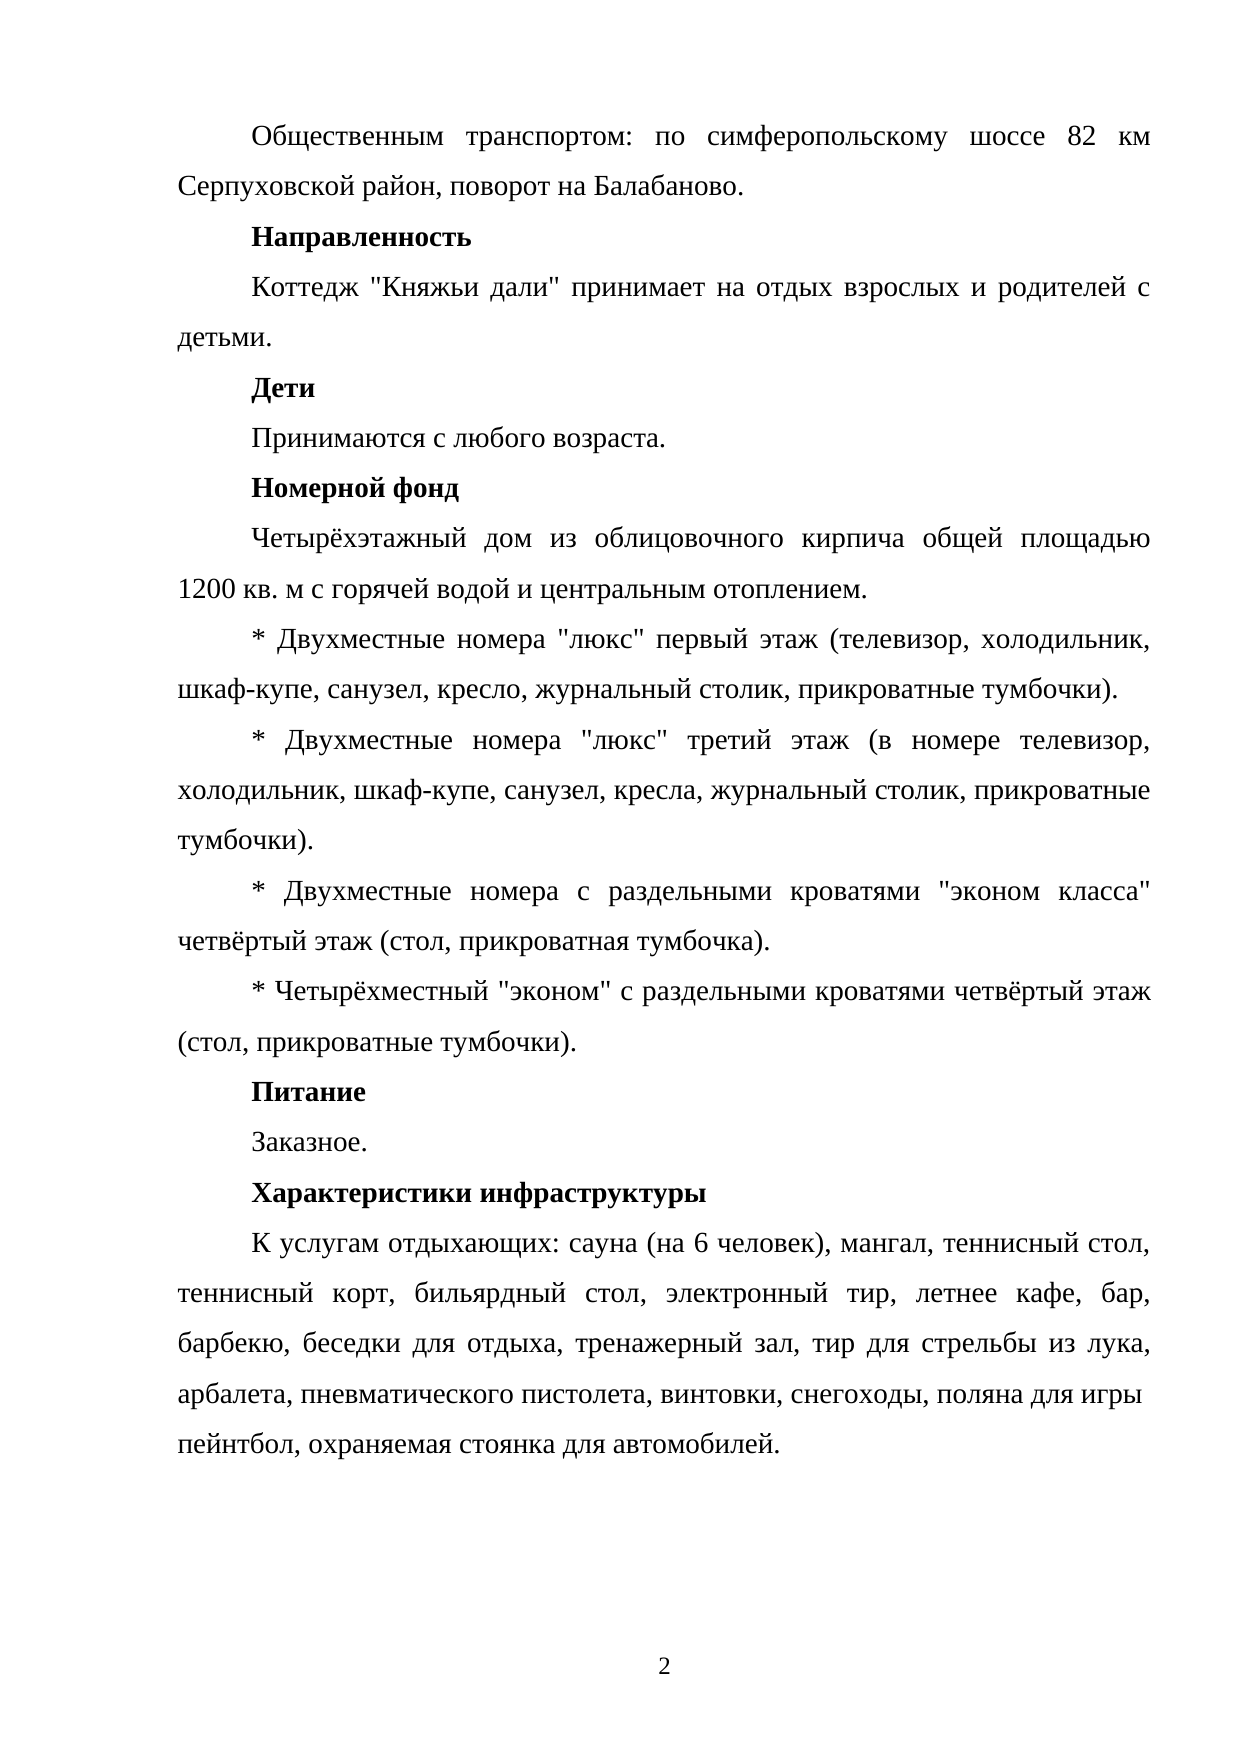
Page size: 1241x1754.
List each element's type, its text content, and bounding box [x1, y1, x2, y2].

text К услугам отдыхающих: сауна (на 6 человек), мангал, теннисный стол, теннисный корт, бильярдный стол, электронный тир, летнее кафе, бар, барбекю, беседки для отдыха, тренажерный зал, тир для стрельбы из лука, арбалета, пневматического пистолета, винтовки, снегоходы, поляна для игры пейнтбол, охраняемая стоянка для автомобилей. [177, 1225, 1152, 1460]
text Общественным транспортом: по симферопольскому шоссе Серпуховской район, поворот на Балабаново. [177, 118, 1152, 202]
text Дети [177, 370, 1152, 403]
text Характеристики инфраструктуры [177, 1175, 1152, 1208]
text Номерной фонд [177, 470, 1152, 504]
text * Двухместные номера с раздельными кроватями "эконом класса" четвёртый этаж (стол, прикроватная тумбочка). [177, 873, 1152, 957]
text Направленность [177, 219, 1152, 252]
text * Двухместные номера "люкс" первый этаж (телевизор, холодильник, шкаф-купе, санузел, кресло, журнальный столик, прикроватные тумбочки). [177, 621, 1152, 705]
text Коттедж "Княжьи дали" принимает на отдых взрослых и родителей с детьми. [177, 269, 1152, 353]
text Четырёхэтажный дом из облицовочного кирпича общей площадью с горячей водой и центральным отоплением. [177, 521, 1152, 604]
text * Четырёхместный "эконом" с раздельными кроватями четвёртый этаж (стол, прикроватные тумбочки). [177, 973, 1152, 1057]
text Заказное. [177, 1124, 1152, 1158]
text Принимаются с любого возраста. [177, 420, 1152, 453]
text * Двухместные номера "люкс" третий этаж (в номере телевизор, холодильник, шкаф-купе, санузел, кресла, журнальный столик, прикроватные тумбочки). [177, 722, 1152, 856]
text Питание [177, 1074, 1152, 1108]
